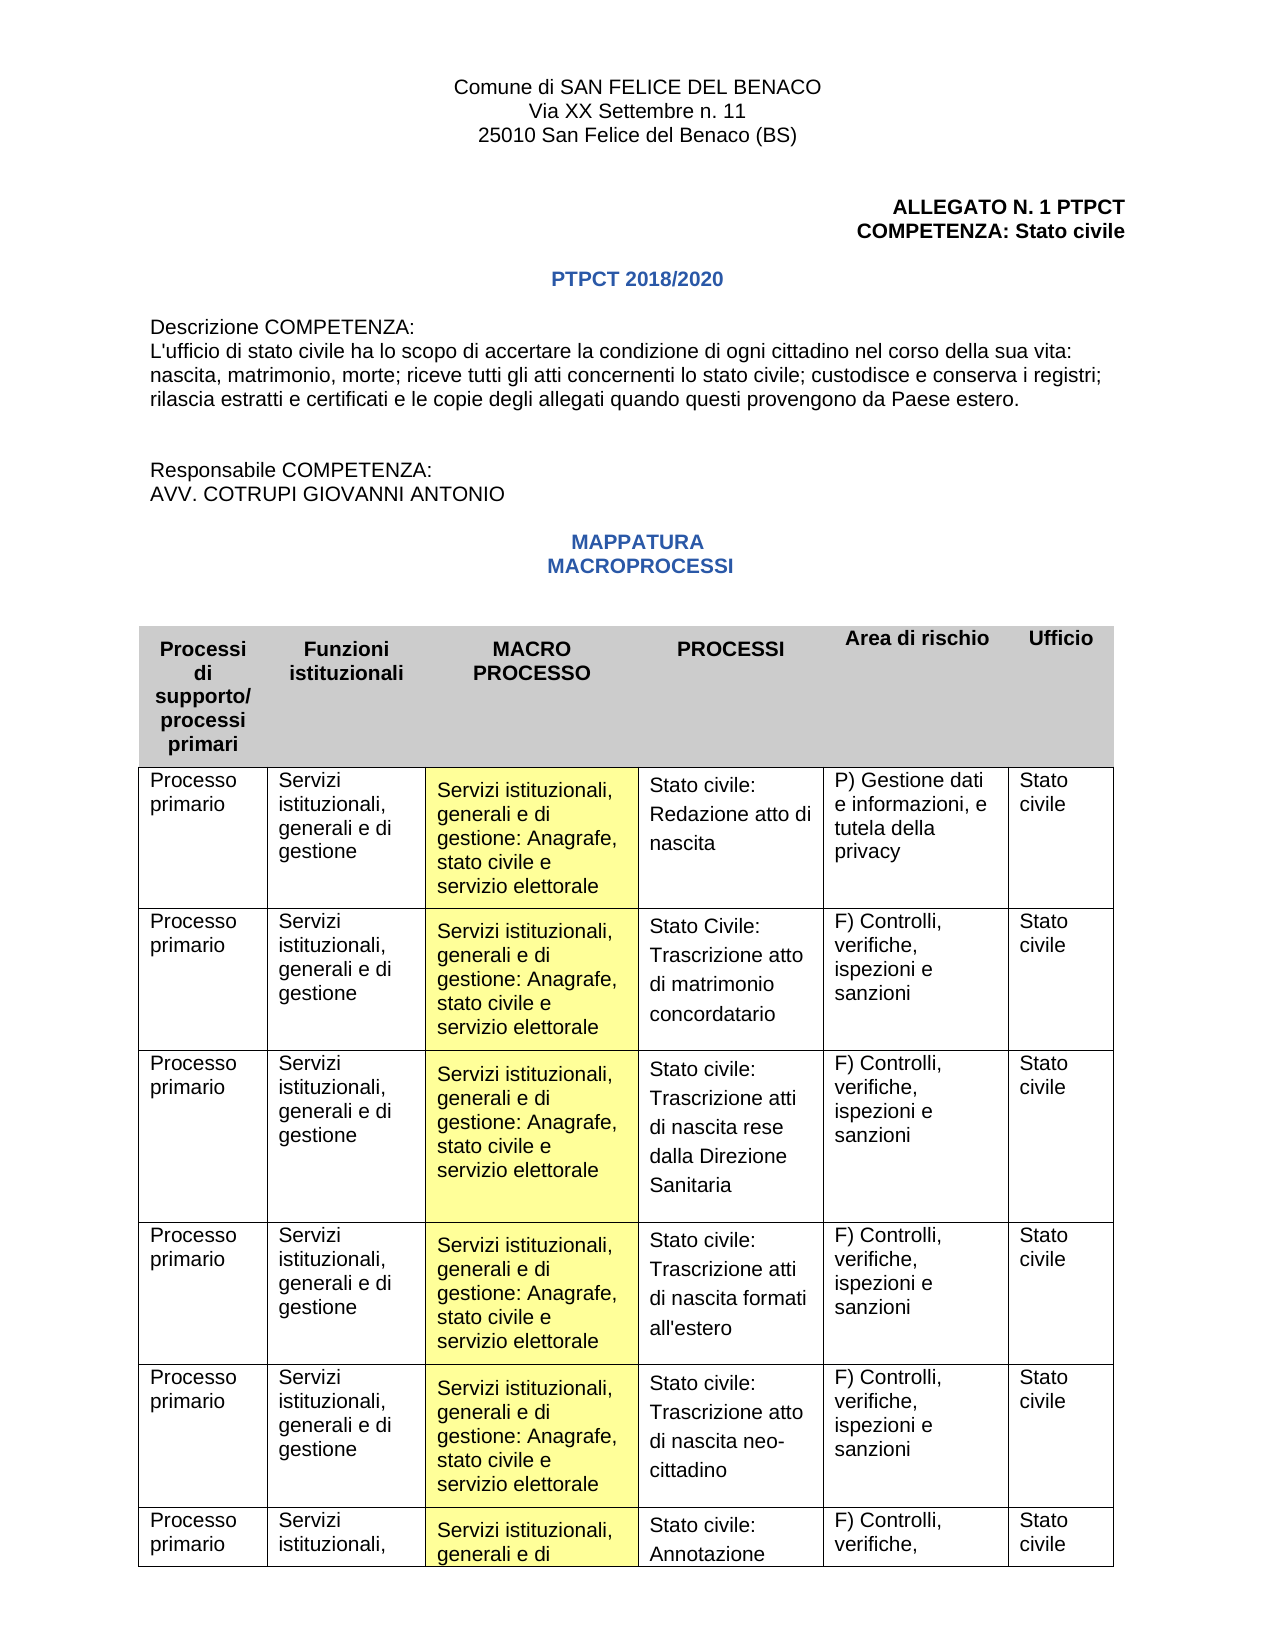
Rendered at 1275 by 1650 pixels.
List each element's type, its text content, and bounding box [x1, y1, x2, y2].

text 25010 San Felice del Benaco (BS) [150, 123, 1125, 147]
text AVV. COTRUPI GIOVANNI ANTONIO [150, 482, 1125, 506]
table_cell Servizi istituzionali, generali e di gestione: Anagrafe, stato civile e servizio elettorale [426, 1223, 638, 1364]
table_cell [824, 1508, 1008, 1566]
table_cell Stato civile: Trascrizione atti di nascita formati all'estero [639, 1223, 823, 1364]
table_cell Servizi istituzionali, generali e di gestione [268, 1051, 425, 1222]
table_cell Stato Civile: Trascrizione atto di matrimonio concordatario [639, 909, 823, 1050]
table_header Area di rischio [823, 626, 1008, 767]
text L'ufficio di stato civile ha lo scopo di accertare la condizione di ogni cittadino nel corso della sua vita: nascita, matrimonio, morte; riceve tutti gli atti concernenti lo stato civile; custodisce e conserva i registri; rilascia estratti e certificati e le copie degli allegati quando questi provengono da Paese estero. [150, 338, 1125, 410]
table_cell Servizi istituzionali, generali e di gestione: Anagrafe, stato civile e servizio elettorale [426, 909, 638, 1050]
table_cell F) Controlli, verifiche, ispezioni e sanzioni [824, 1051, 1008, 1222]
text Responsabile COMPETENZA: [150, 458, 1125, 482]
table_cell Stato civile: Trascrizione atto di nascita neo-cittadino [639, 1365, 823, 1507]
text ALLEGATO N. 1 PTPCT [150, 195, 1125, 219]
table_cell Processo primario [139, 909, 267, 1050]
text COMPETENZA: Stato civile [150, 219, 1125, 243]
text Via XX Settembre n. 11 [150, 99, 1125, 123]
table_header Ufficio [1008, 626, 1114, 767]
text Comune di SAN FELICE DEL BENACO [150, 75, 1125, 99]
table_cell Processo primario [139, 1051, 267, 1222]
table_cell Processo primario [139, 1223, 267, 1364]
table_cell Servizi istituzionali, generali e di gestione: Anagrafe, stato civile e servizio elettorale [426, 768, 638, 908]
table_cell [268, 1508, 425, 1566]
table_cell Processo primario [139, 1508, 267, 1566]
table_cell Stato civile [1009, 909, 1113, 1050]
table_cell Servizi istituzionali, generali e di gestione: Anagrafe, stato civile e servizio elettorale [426, 1365, 638, 1507]
table_header PROCESSI [638, 626, 823, 767]
table_cell Servizi istituzionali, generali e di gestione [268, 768, 425, 908]
table_cell Servizi istituzionali, generali e di gestione [268, 909, 425, 1050]
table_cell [639, 1508, 823, 1566]
text PTPCT 2018/2020 [150, 267, 1125, 291]
table_cell F) Controlli, verifiche, ispezioni e sanzioni [824, 1365, 1008, 1507]
table_cell Stato civile [1009, 1051, 1113, 1222]
table_cell Stato civile: Trascrizione atti di nascita rese dalla Direzione Sanitaria [639, 1051, 823, 1222]
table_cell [426, 1508, 638, 1566]
table_cell Processo primario [139, 768, 267, 908]
table_cell Stato civile [1009, 1223, 1113, 1364]
text MACROPROCESSI [150, 554, 1125, 578]
table_cell Servizi istituzionali, generali e di gestione: Anagrafe, stato civile e servizio elettorale [426, 1051, 638, 1222]
table_cell F) Controlli, verifiche, ispezioni e sanzioni [824, 1223, 1008, 1364]
table_cell Stato civile [1009, 768, 1113, 908]
table_cell Processo primario [139, 1365, 267, 1507]
table_header Processi di supporto/processi primari [139, 626, 267, 767]
table_header MACRO PROCESSO [426, 626, 638, 767]
table_cell Servizi istituzionali, generali e di gestione [268, 1223, 425, 1364]
text MAPPATURA [150, 530, 1125, 554]
table_cell F) Controlli, verifiche, ispezioni e sanzioni [824, 909, 1008, 1050]
table_cell Stato civile [1009, 1365, 1113, 1507]
text Descrizione COMPETENZA: [150, 314, 1125, 338]
table_cell Servizi istituzionali, generali e di gestione [268, 1365, 425, 1507]
table_cell P) Gestione dati e informazioni, e tutela della privacy [824, 768, 1008, 908]
table_cell Stato civile [1009, 1508, 1113, 1566]
table_header Funzioni istituzionali [267, 626, 426, 767]
table_cell Stato civile: Redazione atto di nascita [639, 768, 823, 908]
